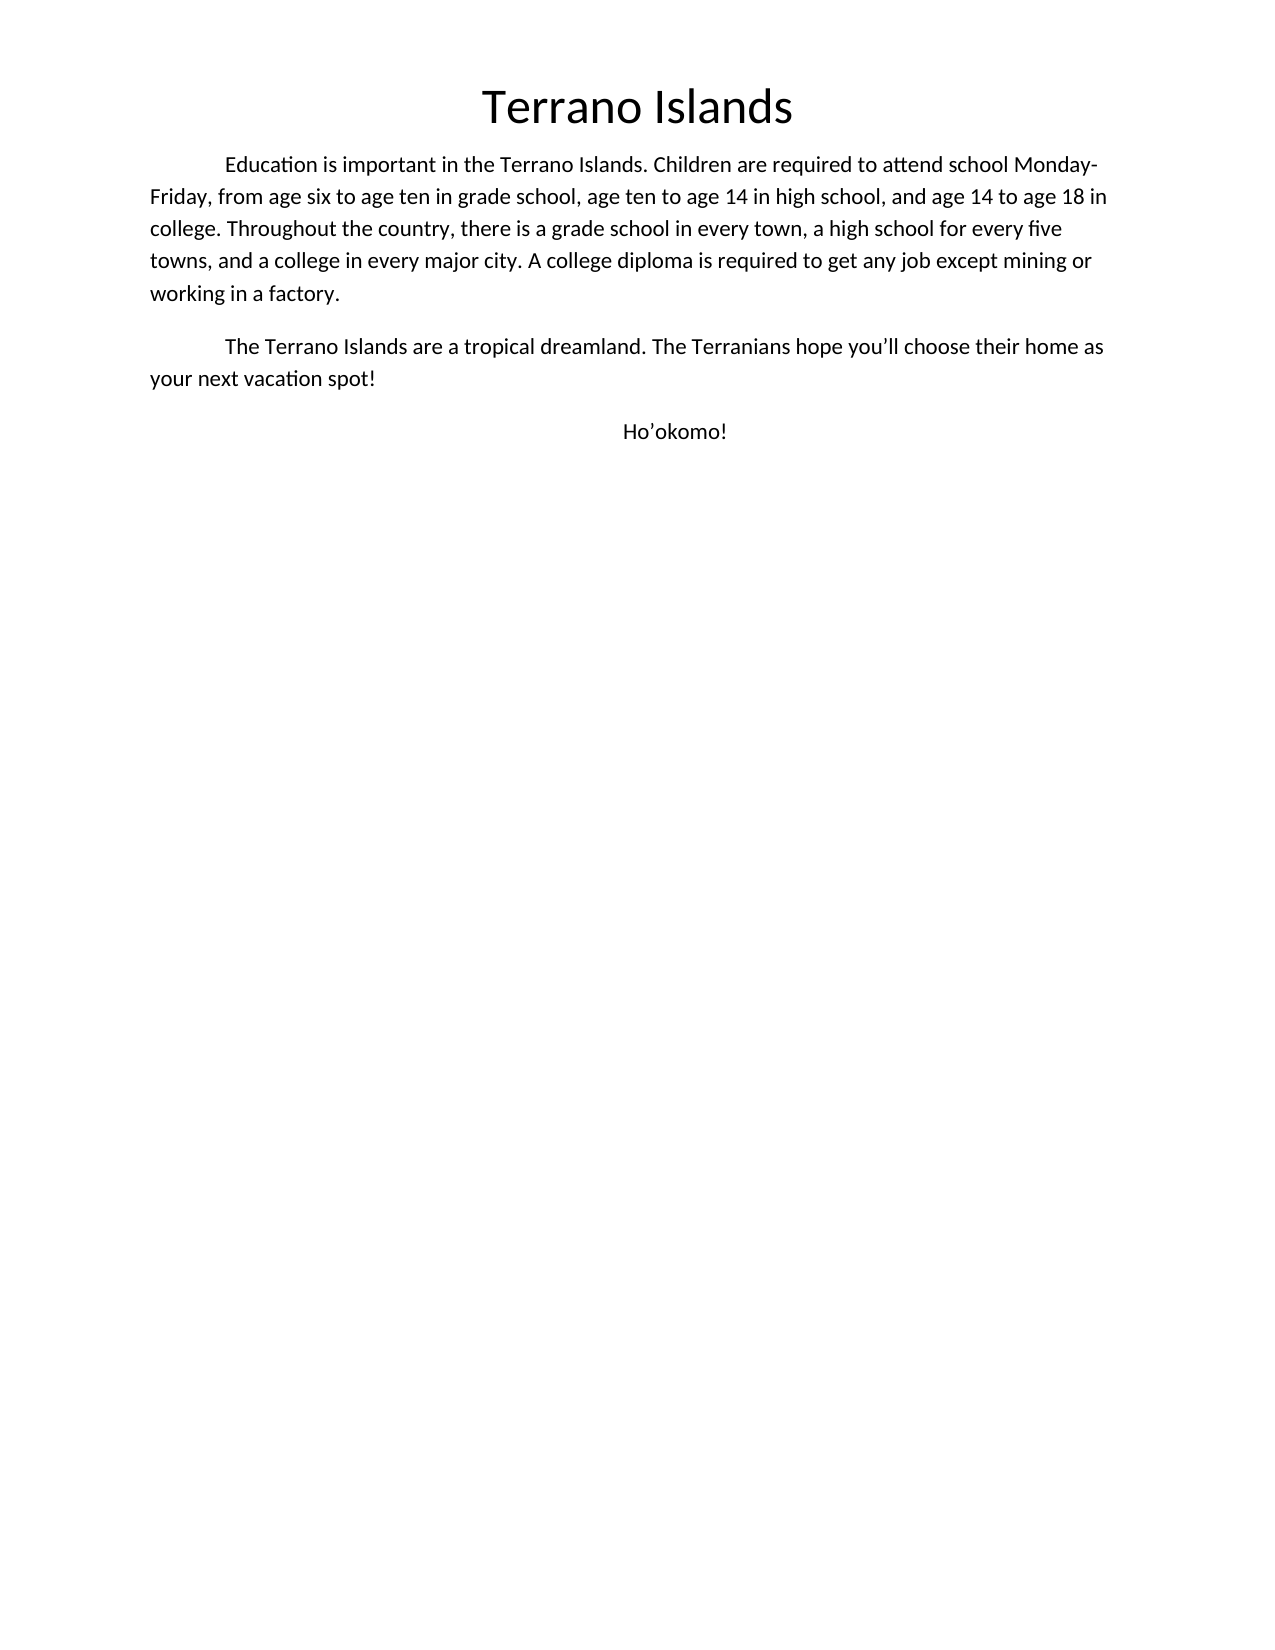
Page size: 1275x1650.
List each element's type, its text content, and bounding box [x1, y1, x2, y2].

text Ho’okomo! [150, 417, 1125, 445]
text Education is important in the Terrano Islands. Children are required to attend school Monday-Friday, from age six to age ten in grade school, age ten to age 14 in high school, and age 14 to age 18 in college. Throughout the country, there is a grade school in every town, a high school for every five towns, and a college in every major city. A college diploma is required to get any job except mining or working in a factory. [150, 150, 1125, 307]
text The Terrano Islands are a tropical dreamland. The Terranians hope you’ll choose their home as your next vacation spot! [150, 332, 1125, 392]
